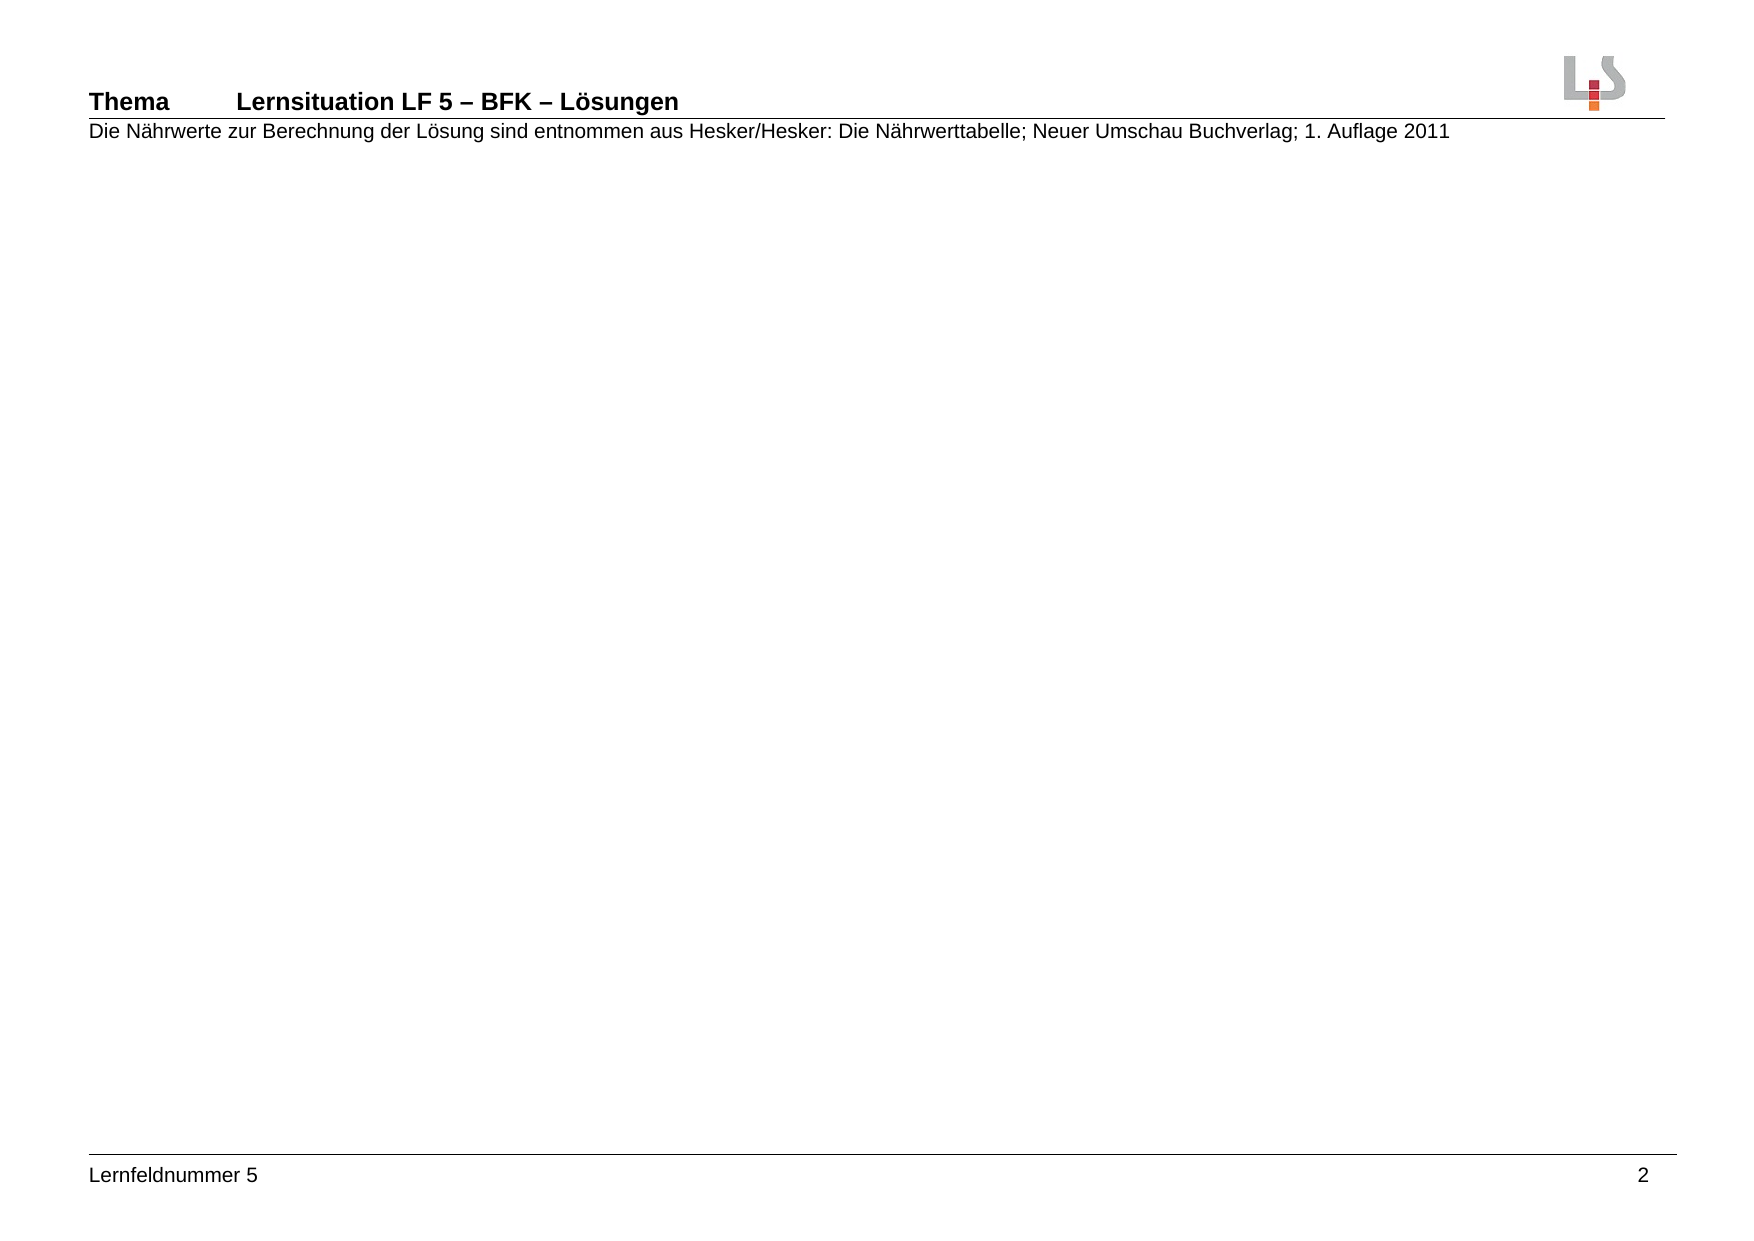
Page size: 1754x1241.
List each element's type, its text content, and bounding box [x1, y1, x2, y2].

text Die Nährwerte zur Berechnung der Lösung sind entnommen aus Hesker/Hesker: Die Nährwerttabelle; Neuer Umschau Buchverlag; 1. Auflage 2011 [89, 119, 1665, 143]
picture [1563, 52, 1626, 111]
